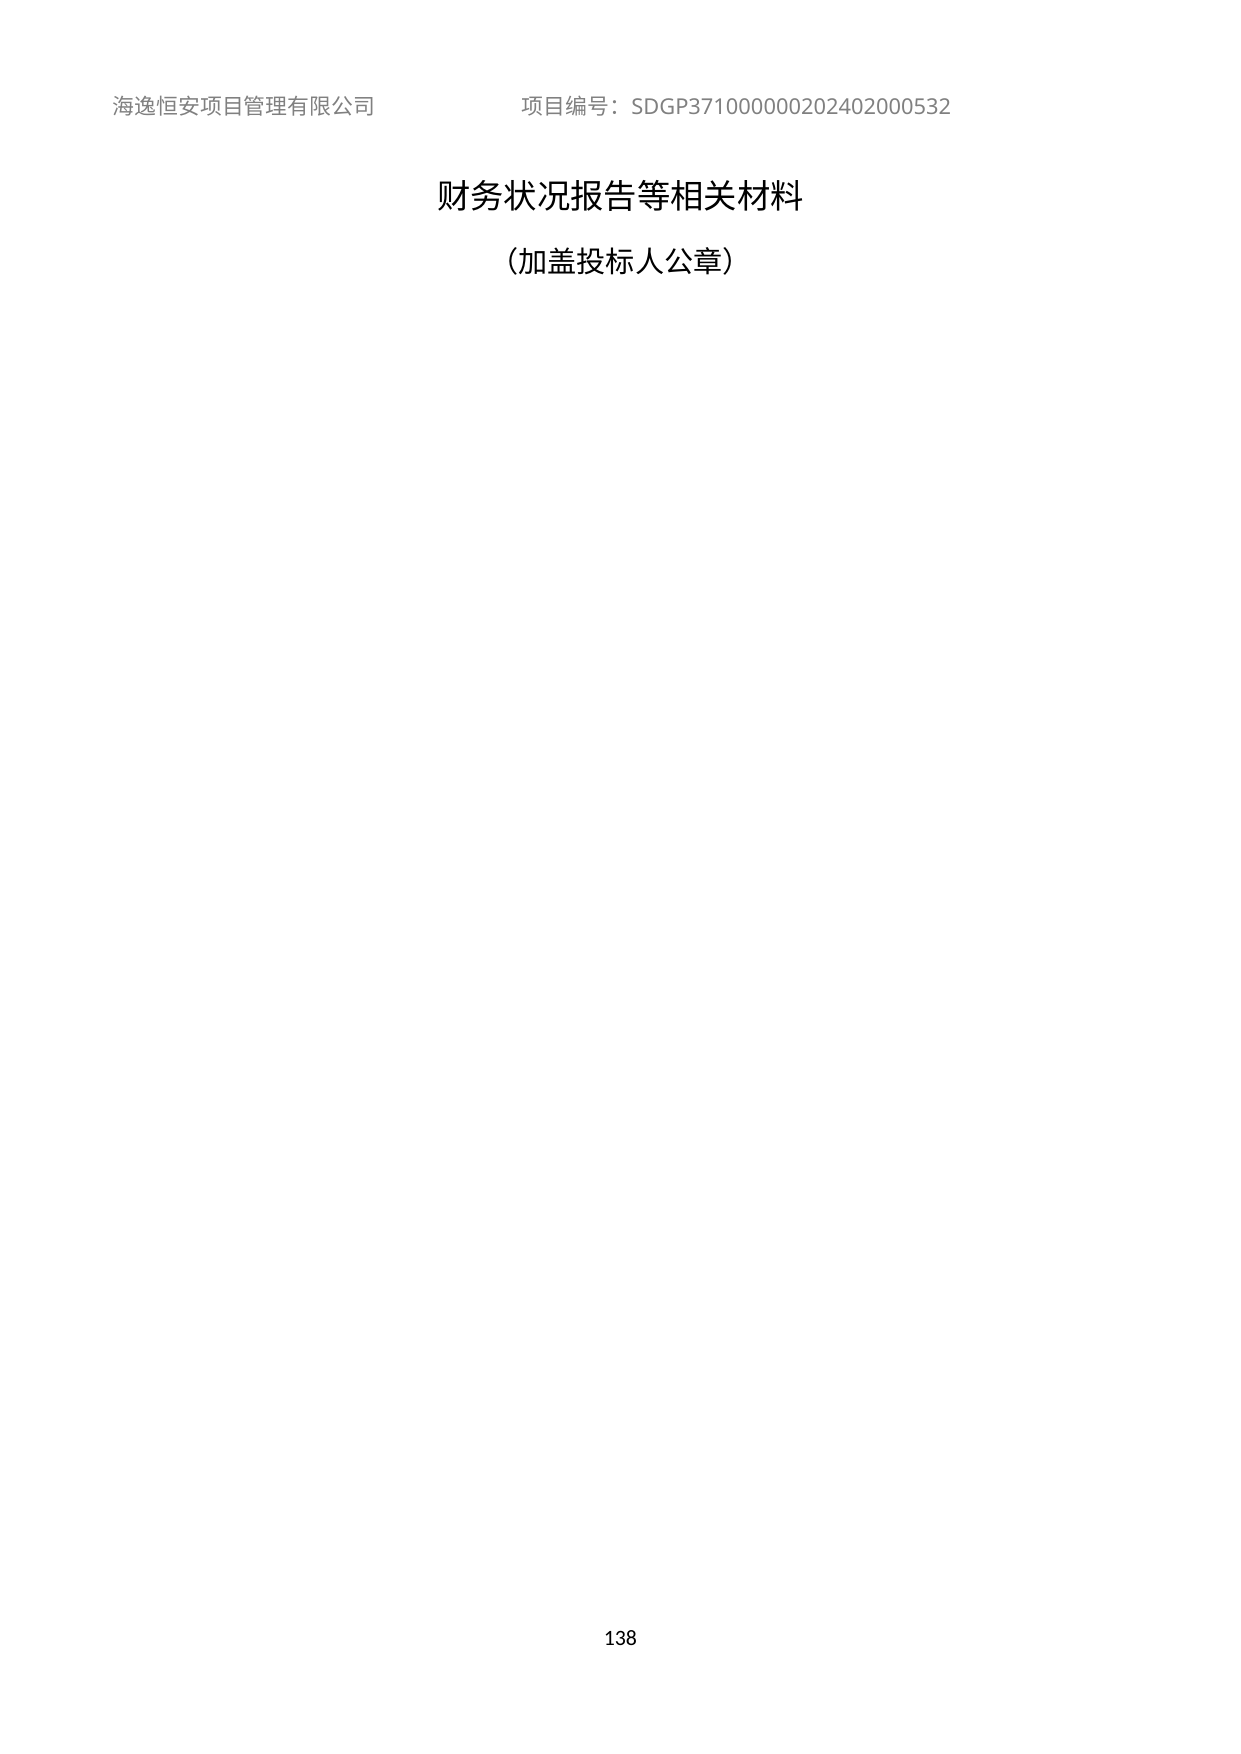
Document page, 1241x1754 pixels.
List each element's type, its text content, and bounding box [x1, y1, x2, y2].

text 财务状况报告等相关材料 [112, 162, 1128, 227]
text （加盖投标人公章） [112, 227, 1128, 292]
